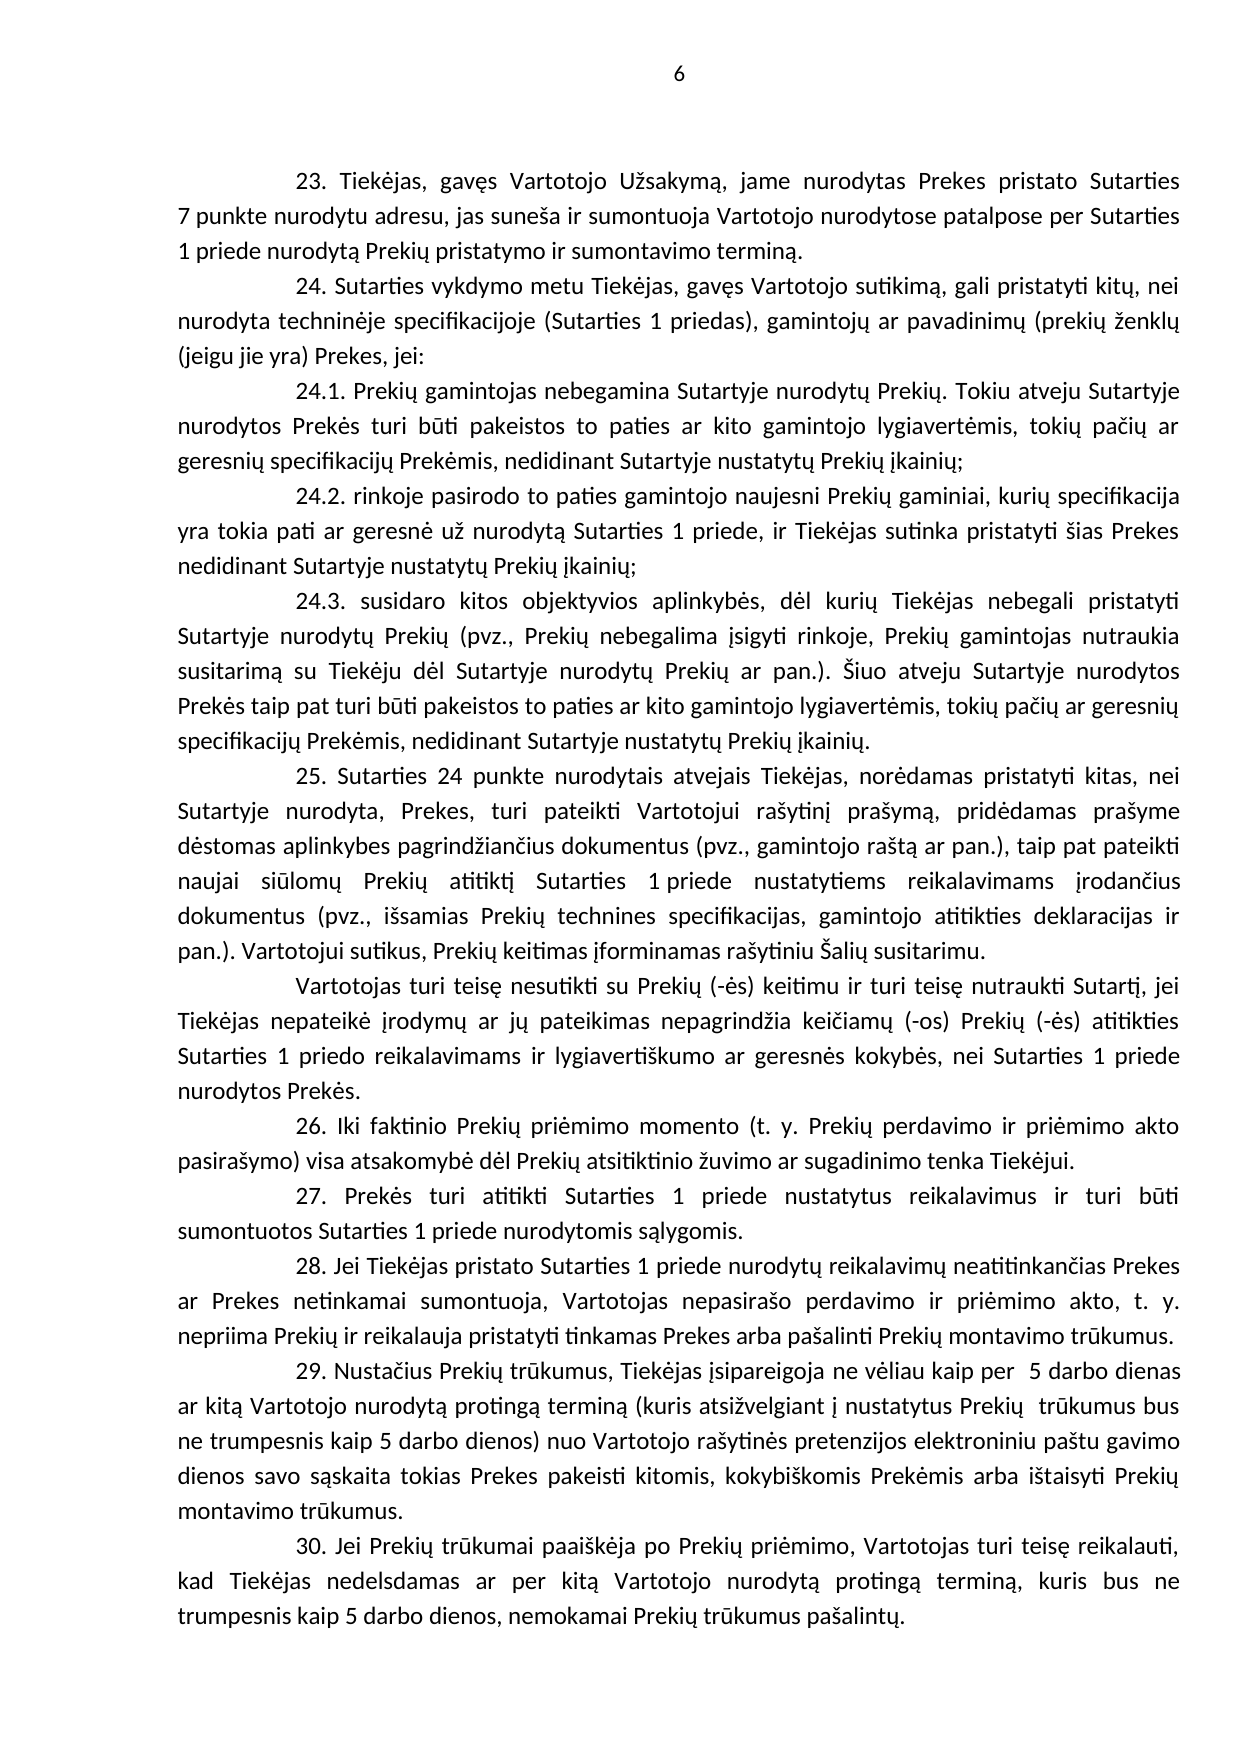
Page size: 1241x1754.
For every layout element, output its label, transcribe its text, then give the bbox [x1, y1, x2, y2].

text 24. Sutarties vykdymo metu Tiekėjas, gavęs Vartotojo sutikimą, gali pristatyti kitų, nei nurodyta techninėje specifikacijoje (Sutarties 1 priedas), gamintojų ar pavadinimų (prekių ženklų (jeigu jie yra) Prekes, jei: [177, 270, 1181, 370]
text 23. Tiekėjas, gavęs Vartotojo Užsakymą, jame nurodytas Prekes pristato Sutarties 7 punkte nurodytu adresu, jas suneša ir sumontuoja Vartotojo nurodytose patalpose per Sutarties 1 priede nurodytą Prekių pristatymo ir sumontavimo terminą. [177, 165, 1181, 265]
text 30. Jei Prekių trūkumai paaiškėja po Prekių priėmimo, Vartotojas turi teisę reikalauti, kad Tiekėjas nedelsdamas ar per kitą Vartotojo nurodytą protingą terminą, kuris bus ne trumpesnis kaip 5 darbo dienos, nemokamai Prekių trūkumus pašalintų. [177, 1530, 1181, 1630]
text 25. Sutarties 24 punkte nurodytais atvejais Tiekėjas, norėdamas pristatyti kitas, nei Sutartyje nurodyta, Prekes, turi pateikti Vartotojui rašytinį prašymą, pridėdamas prašyme dėstomas aplinkybes pagrindžiančius dokumentus (pvz., gamintojo raštą ar pan.), taip pat pateikti naujai siūlomų Prekių atitiktį Sutarties 1 priede nustatytiems reikalavimams įrodančius dokumentus (pvz., išsamias Prekių technines specifikacijas, gamintojo atitikties deklaracijas ir pan.). Vartotojui sutikus, Prekių keitimas įforminamas rašytiniu Šalių susitarimu. [177, 760, 1181, 965]
text 24.2. rinkoje pasirodo to paties gamintojo naujesni Prekių gaminiai, kurių specifikacija yra tokia pati ar geresnė už nurodytą Sutarties 1 priede, ir Tiekėjas sutinka pristatyti šias Prekes nedidinant Sutartyje nustatytų Prekių įkainių; [177, 480, 1181, 580]
text 28. Jei Tiekėjas pristato Sutarties 1 priede nurodytų reikalavimų neatitinkančias Prekes ar Prekes netinkamai sumontuoja, Vartotojas nepasirašo perdavimo ir priėmimo akto, t. y. nepriima Prekių ir reikalauja pristatyti tinkamas Prekes arba pašalinti Prekių montavimo trūkumus. [177, 1250, 1181, 1350]
text 24.1. Prekių gamintojas nebegamina Sutartyje nurodytų Prekių. Tokiu atveju Sutartyje nurodytos Prekės turi būti pakeistos to paties ar kito gamintojo lygiavertėmis, tokių pačių ar geresnių specifikacijų Prekėmis, nedidinant Sutartyje nustatytų Prekių įkainių; [177, 375, 1181, 475]
text 24.3. susidaro kitos objektyvios aplinkybės, dėl kurių Tiekėjas nebegali pristatyti Sutartyje nurodytų Prekių (pvz., Prekių nebegalima įsigyti rinkoje, Prekių gamintojas nutraukia susitarimą su Tiekėju dėl Sutartyje nurodytų Prekių ar pan.). Šiuo atveju Sutartyje nurodytos Prekės taip pat turi būti pakeistos to paties ar kito gamintojo lygiavertėmis, tokių pačių ar geresnių specifikacijų Prekėmis, nedidinant Sutartyje nustatytų Prekių įkainių. [177, 585, 1181, 755]
text 26. Iki faktinio Prekių priėmimo momento (t. y. Prekių perdavimo ir priėmimo akto pasirašymo) visa atsakomybė dėl Prekių atsitiktinio žuvimo ar sugadinimo tenka Tiekėjui. [177, 1110, 1181, 1175]
text 27. Prekės turi atitikti Sutarties 1 priede nustatytus reikalavimus ir turi būti sumontuotos Sutarties 1 priede nurodytomis sąlygomis. [177, 1180, 1181, 1245]
text Vartotojas turi teisę nesutikti su Prekių (-ės) keitimu ir turi teisę nutraukti Sutartį, jei Tiekėjas nepateikė įrodymų ar jų pateikimas nepagrindžia keičiamų (-os) Prekių (-ės) atitikties Sutarties 1 priedo reikalavimams ir lygiavertiškumo ar geresnės kokybės, nei Sutarties 1 priede nurodytos Prekės. [177, 970, 1181, 1105]
text 29. Nustačius Prekių trūkumus, Tiekėjas įsipareigoja ne vėliau kaip per 5 darbo dienas ar kitą Vartotojo nurodytą protingą terminą (kuris atsižvelgiant į nustatytus Prekių trūkumus bus ne trumpesnis kaip 5 darbo dienos) nuo Vartotojo rašytinės pretenzijos elektroniniu paštu gavimo dienos savo sąskaita tokias Prekes pakeisti kitomis, kokybiškomis Prekėmis arba ištaisyti Prekių montavimo trūkumus. [177, 1355, 1181, 1525]
